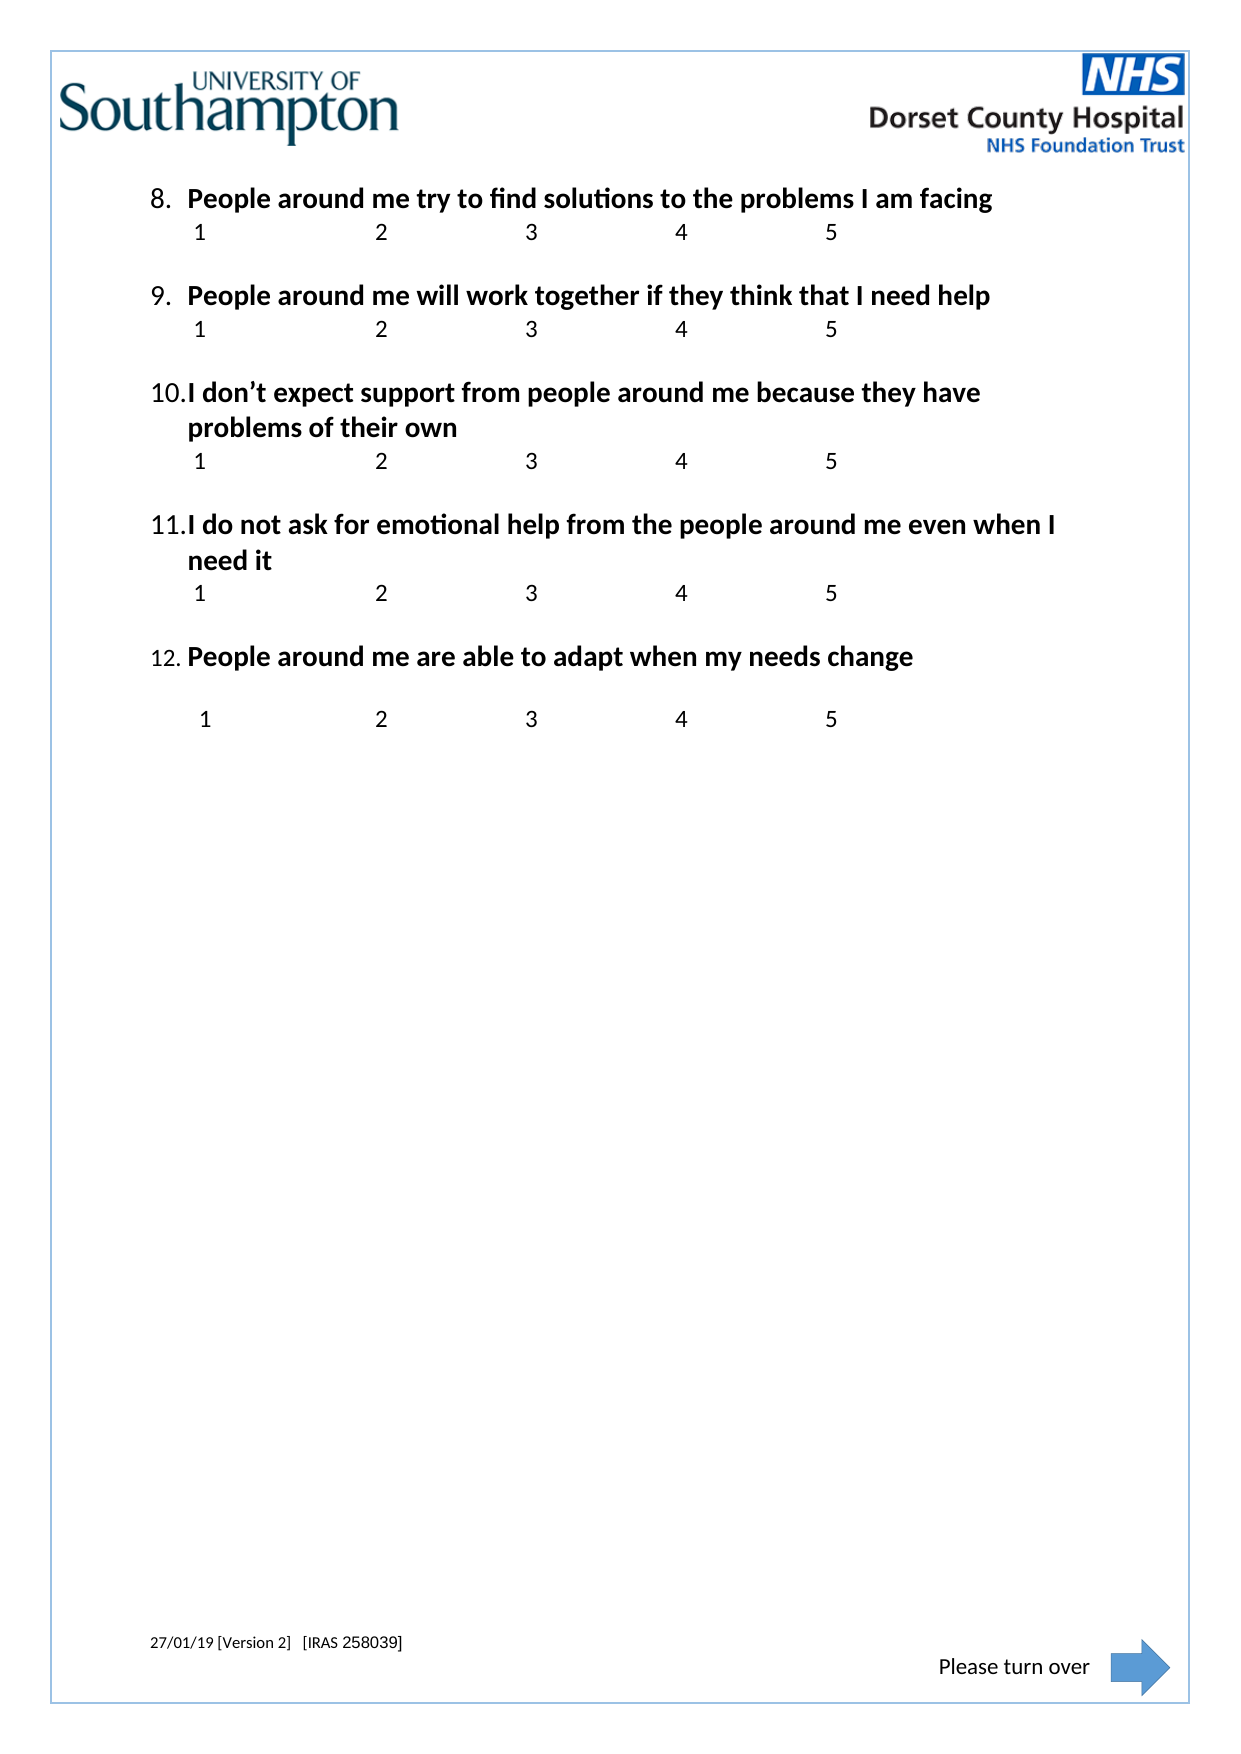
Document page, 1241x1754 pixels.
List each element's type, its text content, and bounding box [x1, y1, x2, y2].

list I do not ask for emotional help from the people around me even when I need it [150, 506, 1090, 577]
text 1 2 3 4 5 [187, 445, 1090, 476]
text 12. People around me are able to adapt when my needs change [150, 638, 1090, 674]
text 1 2 3 4 5 [187, 313, 1090, 343]
text 1 2 3 4 5 [187, 577, 1090, 608]
picture [866, 52, 1188, 157]
list I don’t expect support from people around me because they have problems of their own [150, 374, 1090, 445]
list People around me will work together if they think that I need help [150, 277, 1090, 313]
text 1 2 3 4 5 [187, 703, 1090, 733]
picture [58, 65, 403, 149]
list People around me try to find solutions to the problems I am facing [150, 181, 1090, 216]
text 1 2 3 4 5 [187, 216, 1090, 247]
